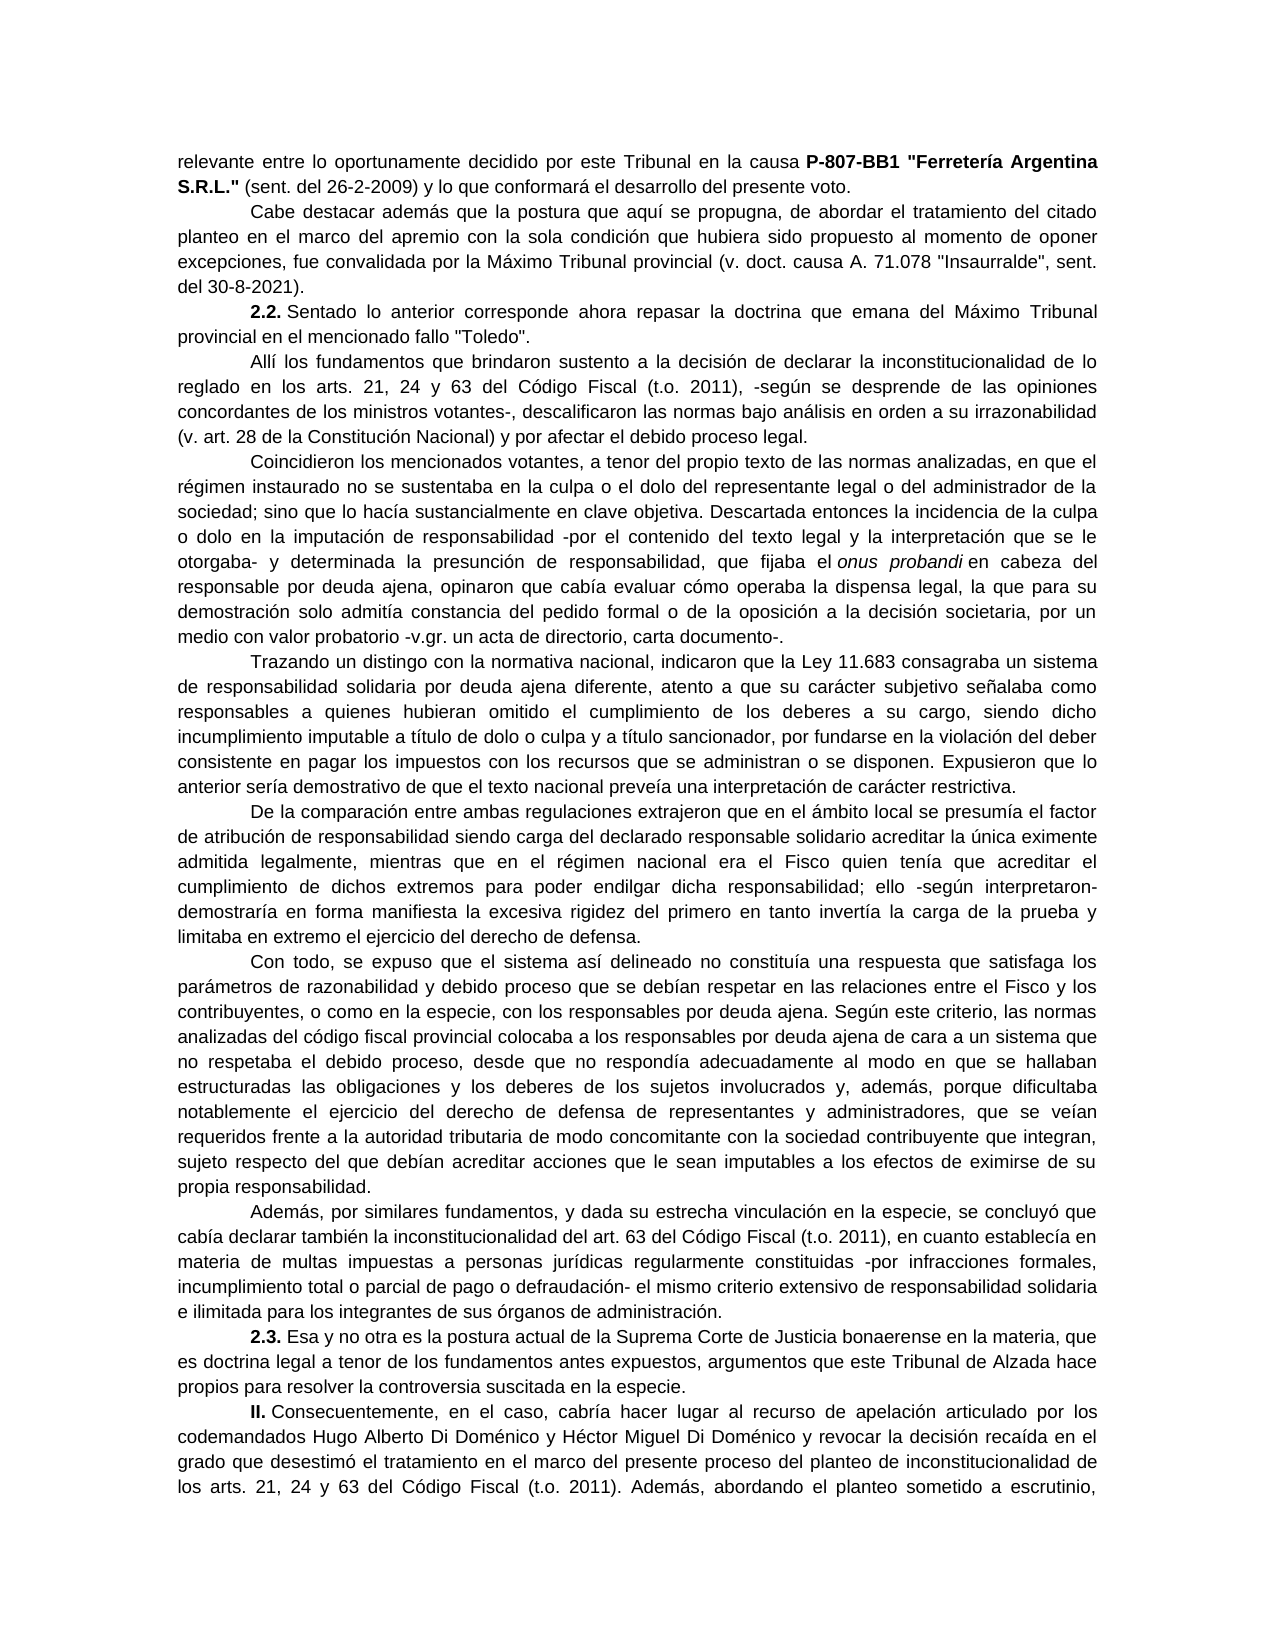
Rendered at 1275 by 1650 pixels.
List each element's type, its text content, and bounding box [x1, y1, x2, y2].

text Trazando un distingo con la normativa nacional, indicaron que la Ley 11.683 consagraba un sistema de responsabilidad solidaria por deuda ajena diferente, atento a que su carácter subjetivo señalaba como responsables a quienes hubieran omitido el cumplimiento de los deberes a su cargo, siendo dicho incumplimiento imputable a título de dolo o culpa y a título sancionador, por fundarse en la violación del deber consistente en pagar los impuestos con los recursos que se administran o se disponen. Expusieron que lo anterior sería demostrativo de que el texto nacional preveía una interpretación de carácter restrictiva. [177, 648, 1098, 798]
text De la comparación entre ambas regulaciones extrajeron que en el ámbito local se presumía el factor de atribución de responsabilidad siendo carga del declarado responsable solidario acreditar la única eximente admitida legalmente, mientras que en el régimen nacional era el Fisco quien tenía que acreditar el cumplimiento de dichos extremos para poder endilgar dicha responsabilidad; ello -según interpretaron- demostraría en forma manifiesta la excesiva rigidez del primero en tanto invertía la carga de la prueba y limitaba en extremo el ejercicio del derecho de defensa. [177, 798, 1098, 948]
text Además, por similares fundamentos, y dada su estrecha vinculación en la especie, se concluyó que cabía declarar también la inconstitucionalidad del art. 63 del Código Fiscal (t.o. 2011), en cuanto establecía en materia de multas impuestas a personas jurídicas regularmente constituidas -por infracciones formales, incumplimiento total o parcial de pago o defraudación- el mismo criterio extensivo de responsabilidad solidaria e ilimitada para los integrantes de sus órganos de administración. [177, 1198, 1098, 1323]
text 2.3. Esa y no otra es la postura actual de la Suprema Corte de Justicia bonaerense en la materia, que es doctrina legal a tenor de los fundamentos antes expuestos, argumentos que este Tribunal de Alzada hace propios para resolver la controversia suscitada en la especie. [177, 1323, 1098, 1398]
text Allí los fundamentos que brindaron sustento a la decisión de declarar la inconstitucionalidad de lo reglado en los arts. 21, 24 y 63 del Código Fiscal (t.o. 2011), -según se desprende de las opiniones concordantes de los ministros votantes-, descalificaron las normas bajo análisis en orden a su irrazonabilidad (v. art. 28 de la Constitución Nacional) y por afectar el debido proceso legal. [177, 348, 1098, 448]
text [177, 148, 1098, 198]
text 2.2. Sentado lo anterior corresponde ahora repasar la doctrina que emana del Máximo Tribunal provincial en el mencionado fallo "Toledo". [177, 298, 1098, 348]
text Coincidieron los mencionados votantes, a tenor del propio texto de las normas analizadas, en que el régimen instaurado no se sustentaba en la culpa o el dolo del representante legal o del administrador de la sociedad; sino que lo hacía sustancialmente en clave objetiva. Descartada entonces la incidencia de la culpa o dolo en la imputación de responsabilidad -por el contenido del texto legal y la interpretación que se le otorgaba- y determinada la presunción de responsabilidad, que fijaba el onus probandi en cabeza del responsable por deuda ajena, opinaron que cabía evaluar cómo operaba la dispensa legal, la que para su demostración solo admitía constancia del pedido formal o de la oposición a la decisión societaria, por un medio con valor probatorio -v.gr. un acta de directorio, carta documento-. [177, 448, 1098, 648]
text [177, 1398, 1098, 1498]
text Cabe destacar además que la postura que aquí se propugna, de abordar el tratamiento del citado planteo en el marco del apremio con la sola condición que hubiera sido propuesto al momento de oponer excepciones, fue convalidada por la Máximo Tribunal provincial (v. doct. causa A. 71.078 "Insaurralde", sent. del 30-8-2021). [177, 198, 1098, 298]
text Con todo, se expuso que el sistema así delineado no constituía una respuesta que satisfaga los parámetros de razonabilidad y debido proceso que se debían respetar en las relaciones entre el Fisco y los contribuyentes, o como en la especie, con los responsables por deuda ajena. Según este criterio, las normas analizadas del código fiscal provincial colocaba a los responsables por deuda ajena de cara a un sistema que no respetaba el debido proceso, desde que no respondía adecuadamente al modo en que se hallaban estructuradas las obligaciones y los deberes de los sujetos involucrados y, además, porque dificultaba notablemente el ejercicio del derecho de defensa de representantes y administradores, que se veían requeridos frente a la autoridad tributaria de modo concomitante con la sociedad contribuyente que integran, sujeto respecto del que debían acreditar acciones que le sean imputables a los efectos de eximirse de su propia responsabilidad. [177, 948, 1098, 1198]
